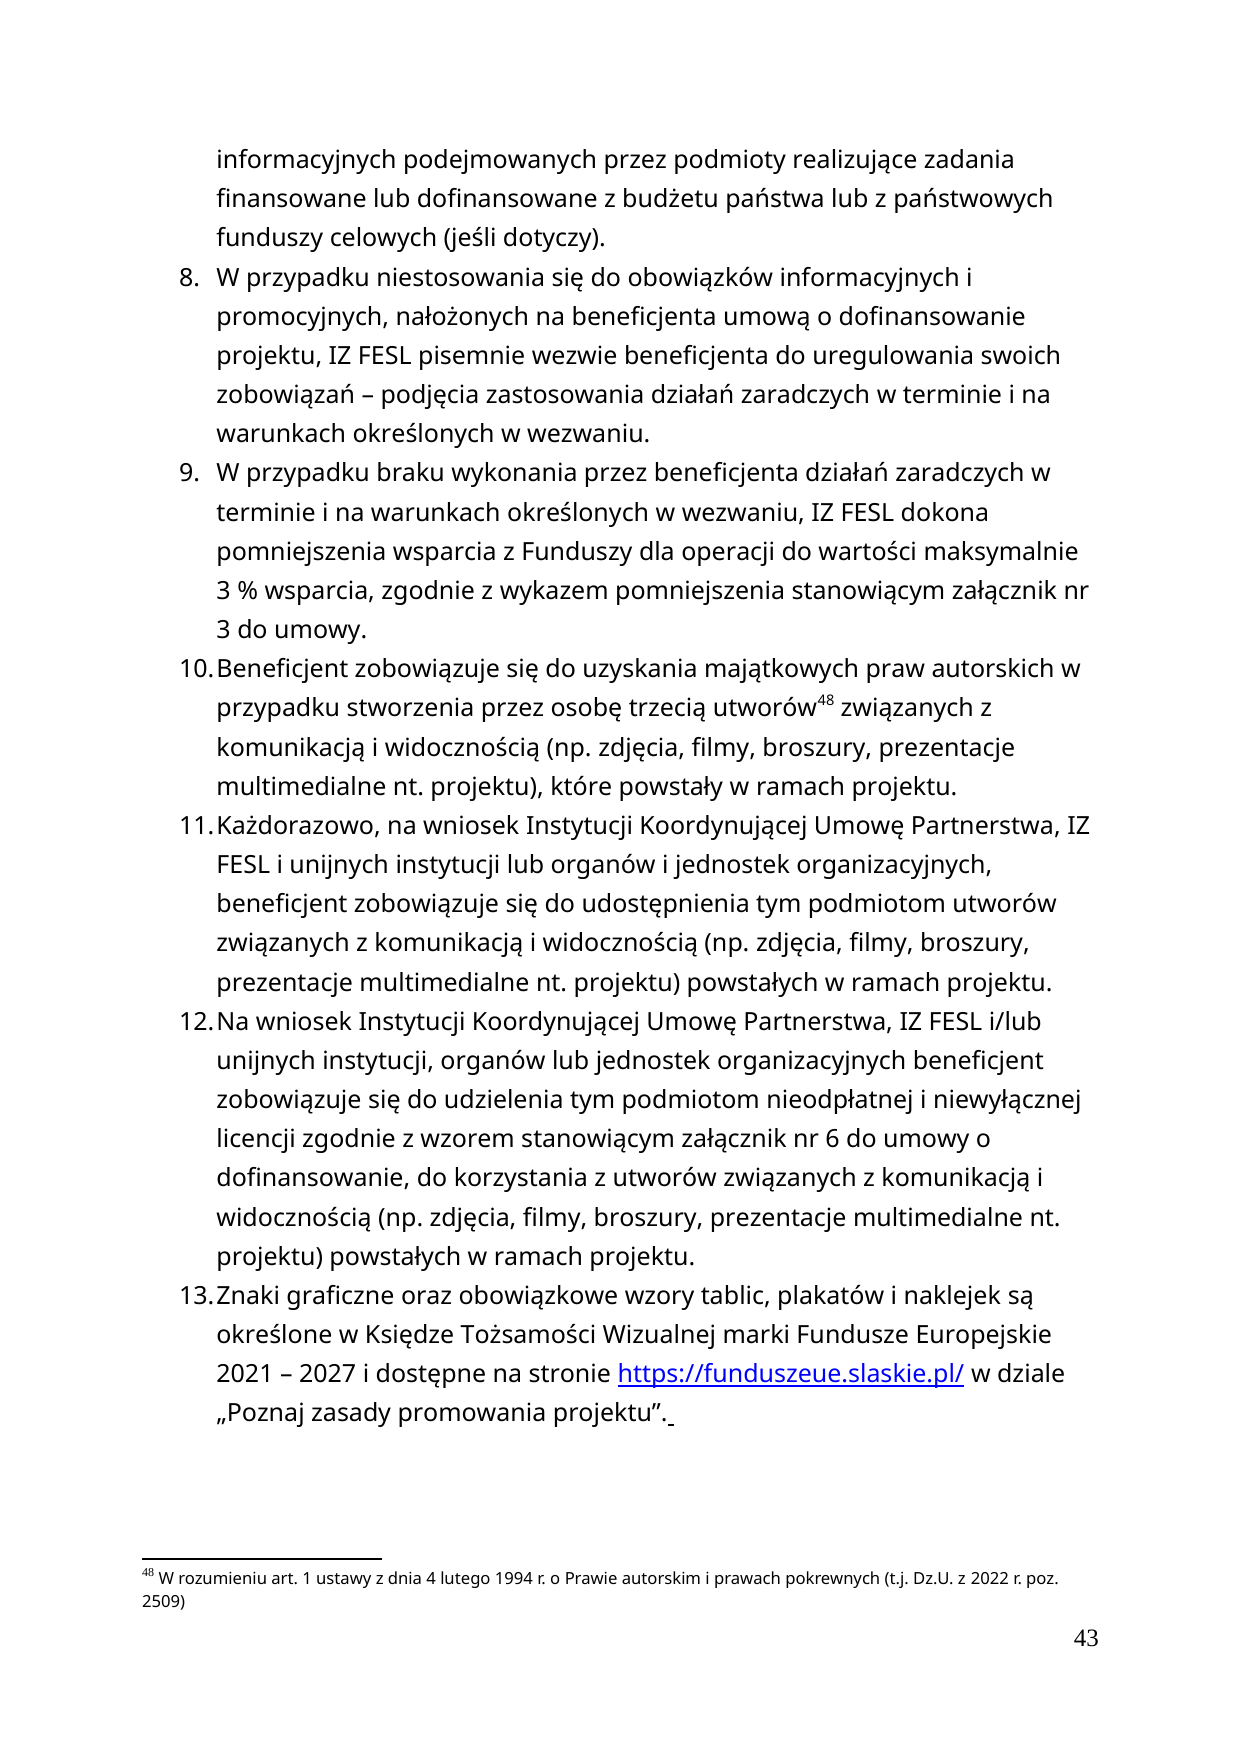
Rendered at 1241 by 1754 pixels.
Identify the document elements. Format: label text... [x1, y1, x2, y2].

list Beneficjent zobowiązuje się do uzyskania majątkowych praw autorskich w przypadku stworzenia przez osobę trzecią utworów związanych z komunikacją i widocznością (np. zdjęcia, filmy, broszury, prezentacje multimedialne nt. projektu), które powstały w ramach projektu. [179, 651, 1098, 802]
list W przypadku braku wykonania przez beneficjenta działań zaradczych w terminie i na warunkach określonych w wezwaniu, IZ FESL dokona pomniejszenia wsparcia z Funduszy dla operacji do wartości maksymalnie 3 % wsparcia, zgodnie z wykazem pomniejszenia stanowiącym załącznik nr 3 do umowy. [179, 455, 1098, 646]
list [179, 142, 1098, 254]
list Na wniosek Instytucji Koordynującej Umowę Partnerstwa, IZ FESL i/lub unijnych instytucji, organów lub jednostek organizacyjnych beneficjent zobowiązuje się do udzielenia tym podmiotom nieodpłatnej i niewyłącznej licencji zgodnie z wzorem stanowiącym załącznik nr 6 do umowy o dofinansowanie, do korzystania z utworów związanych z komunikacją i widocznością (np. zdjęcia, filmy, broszury, prezentacje multimedialne nt. projektu) powstałych w ramach projektu. [179, 1003, 1098, 1272]
list Znaki graficzne oraz obowiązkowe wzory tablic, plakatów i naklejek są określone w Księdze Tożsamości Wizualnej marki Fundusze Europejskie 2021 – 2027 i dostępne na stronie https://funduszeue.slaskie.pl/ w dziale „Poznaj zasady promowania projektu”. [179, 1278, 1098, 1429]
list Każdorazowo, na wniosek Instytucji Koordynującej Umowę Partnerstwa, IZ FESL i unijnych instytucji lub organów i jednostek organizacyjnych, beneficjent zobowiązuje się do udostępnienia tym podmiotom utworów związanych z komunikacją i widocznością (np. zdjęcia, filmy, broszury, prezentacje multimedialne nt. projektu) powstałych w ramach projektu. [179, 808, 1098, 998]
list W przypadku niestosowania się do obowiązków informacyjnych i promocyjnych, nałożonych na beneficjenta umową o dofinansowanie projektu, IZ FESL pisemnie wezwie beneficjenta do uregulowania swoich zobowiązań – podjęcia zastosowania działań zaradczych w terminie i na warunkach określonych w wezwaniu. [179, 259, 1098, 450]
